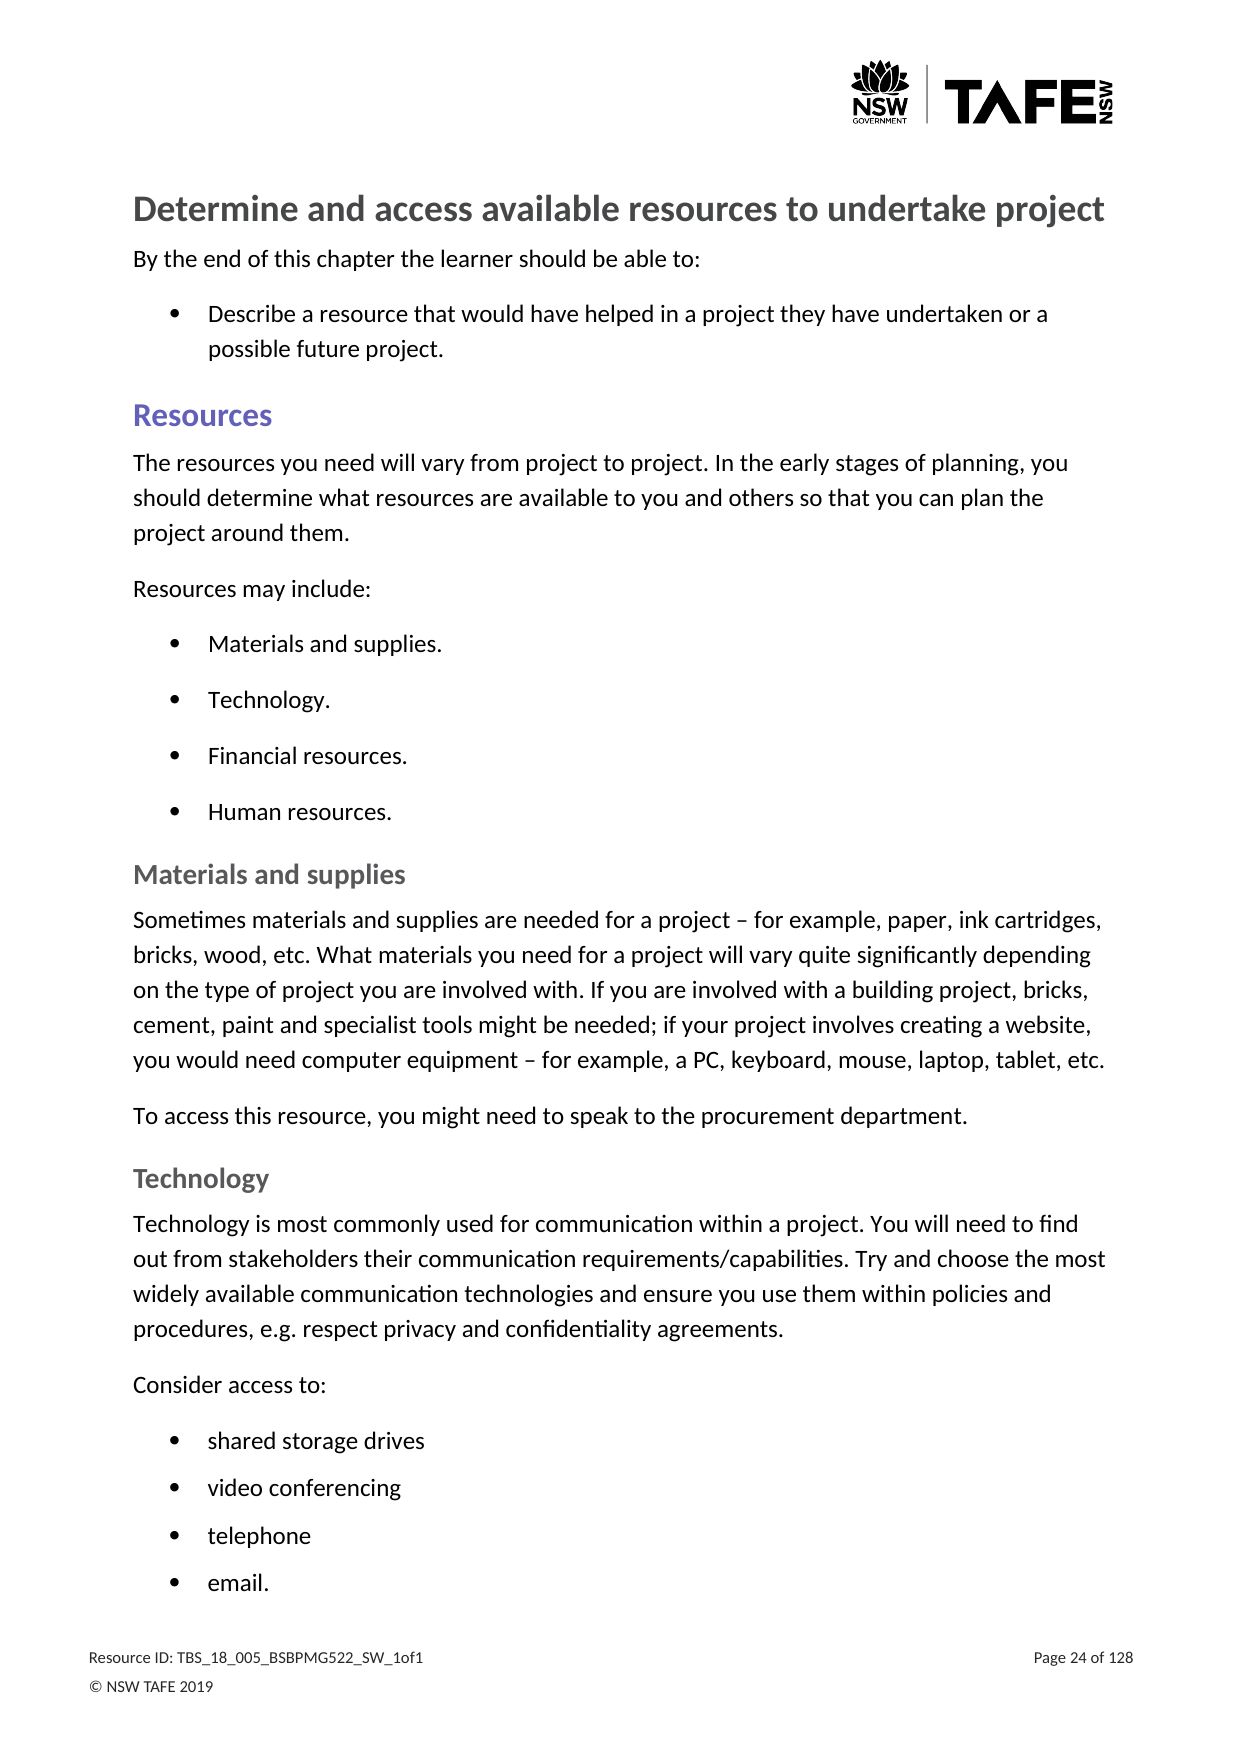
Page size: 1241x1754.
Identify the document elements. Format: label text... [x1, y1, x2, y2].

text Sometimes materials and supplies are needed for a project – for example, paper, ink cartridges, bricks, wood, etc. What materials you need for a project will vary quite significantly depending on the type of project you are involved with. If you are involved with a building project, bricks, cement, paint and specialist tools might be needed; if your project involves creating a website, you would need computer equipment – for example, a PC, keyboard, mouse, laptop, tablet, etc. [133, 904, 1107, 1075]
list Human resources. [170, 796, 1107, 827]
text Resources may include: [133, 573, 1107, 603]
subtitle Materials and supplies [133, 856, 1107, 892]
text The resources you need will vary from project to project. In the early stages of planning, you should determine what resources are available to you and others so that you can plan the project around them. [133, 447, 1107, 547]
list Technology. [170, 684, 1107, 715]
list Describe a resource that would have helped in a project they have undertaken or a possible future project. [170, 299, 1107, 364]
text Consider access to: [133, 1369, 1107, 1399]
list video conferencing [170, 1472, 1107, 1503]
picture [851, 59, 1113, 125]
subtitle Determine and access available resources to undertake project [133, 184, 1107, 230]
subtitle Resources [133, 394, 1107, 434]
text By the end of this chapter the learner should be able to: [133, 243, 1107, 273]
subtitle Technology [133, 1160, 1107, 1196]
list telephone [170, 1520, 1107, 1550]
list email. [170, 1567, 1107, 1598]
text Technology is most commonly used for communication within a project. You will need to find out from stakeholders their communication requirements/capabilities. Try and choose the most widely available communication technologies and ensure you use them within policies and procedures, e.g. respect privacy and confidentiality agreements. [133, 1208, 1107, 1344]
list shared storage drives [170, 1425, 1107, 1455]
text To access this resource, you might need to speak to the procurement department. [133, 1100, 1107, 1131]
list Materials and supplies. [170, 628, 1107, 659]
list Financial resources. [170, 740, 1107, 771]
